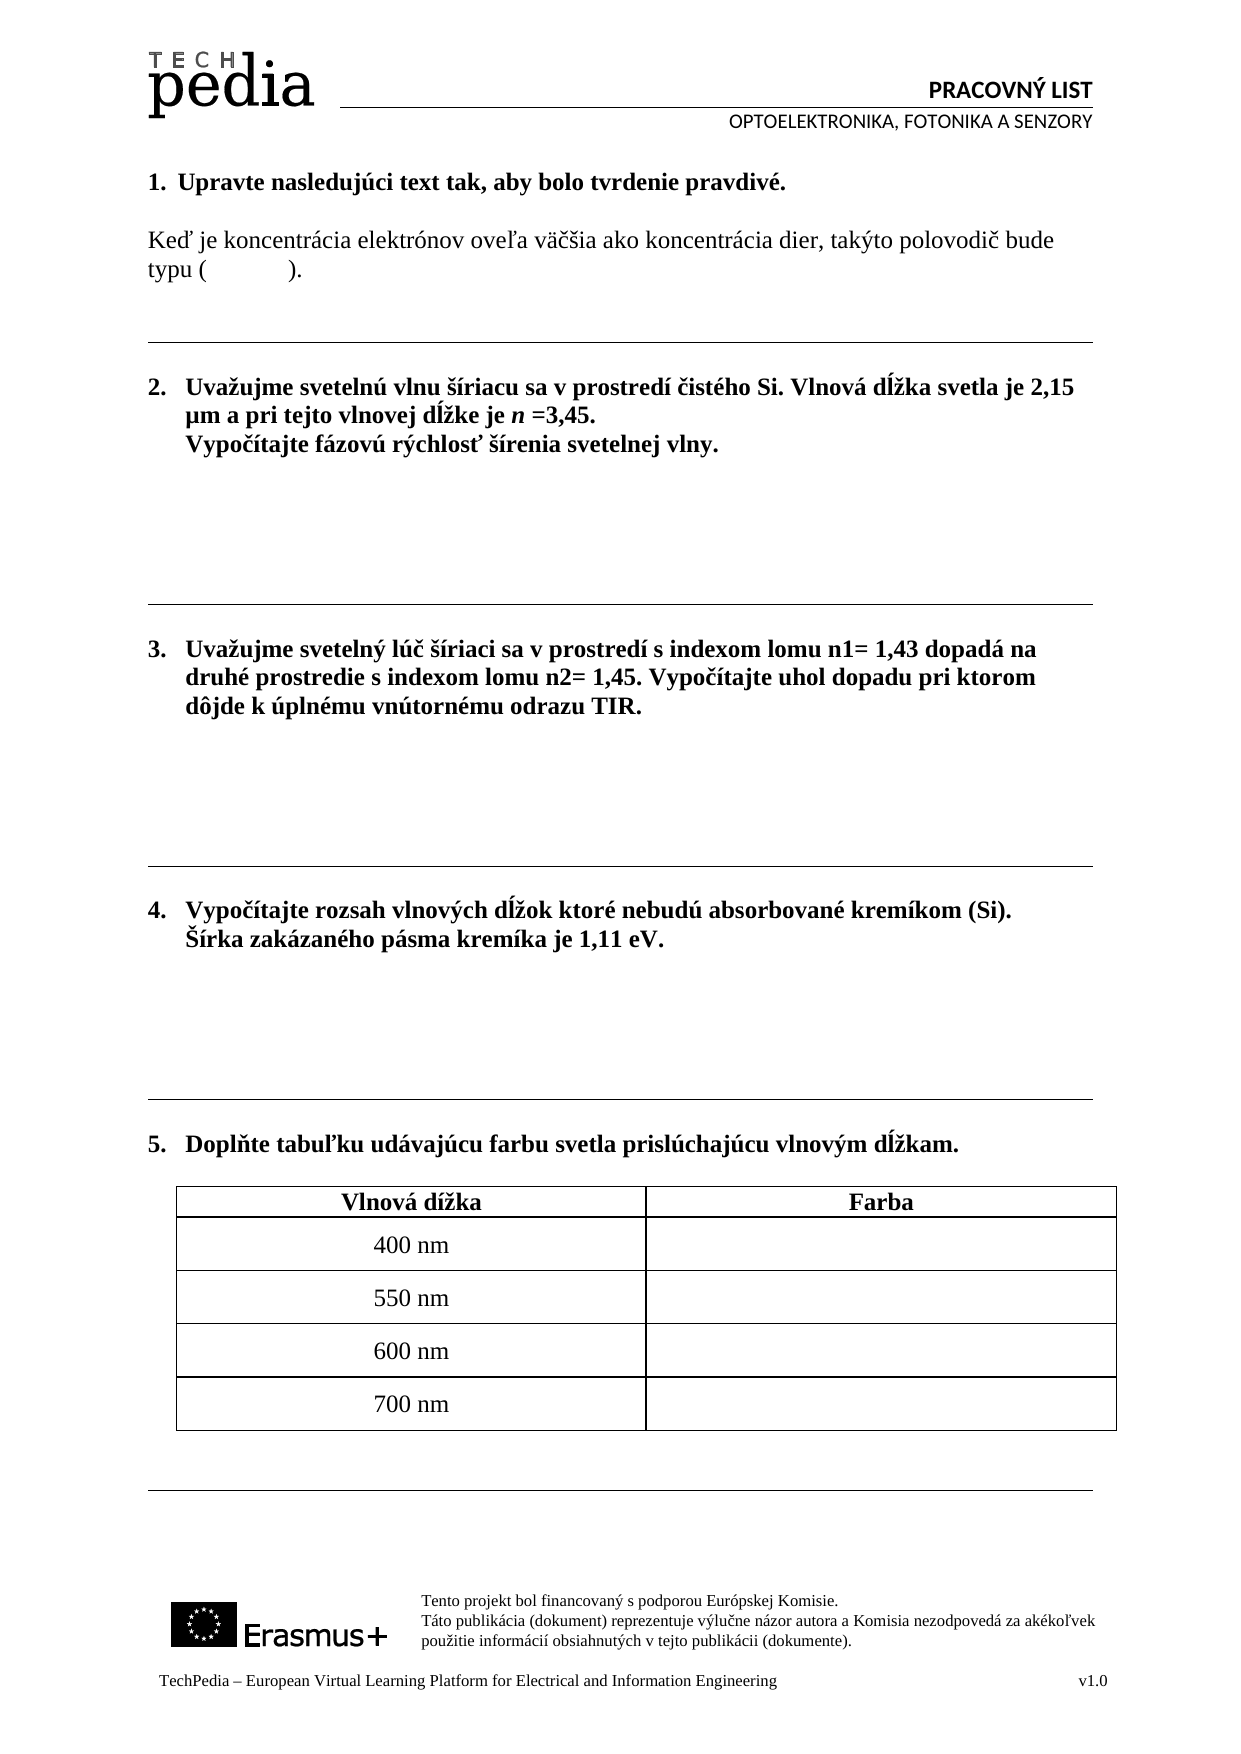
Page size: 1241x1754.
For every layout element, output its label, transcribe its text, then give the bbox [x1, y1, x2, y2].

text Keď je koncentrácia elektrónov oveľa väčšia ako koncentrácia dier, takýto polovodič bude typu ( ). [148, 225, 1093, 282]
list Šírka zakázaného pásma kremíka je 1,11 eV. [185, 924, 1093, 953]
list Vypočítajte fázovú rýchlosť šírenia svetelnej vlny. [185, 429, 1093, 458]
table_cell 550 nm [177, 1271, 645, 1323]
table_cell 600 nm [177, 1324, 645, 1376]
table_cell [647, 1378, 1116, 1429]
table_cell [647, 1218, 1116, 1270]
text Uvažujme svetelnú vlnu šíriacu sa v prostredí čistého Si. Vlnová dĺžka svetla je 2,15 µm a pri tejto vlnovej dĺžke je n =3,45. [148, 372, 1093, 429]
text Uvažujme svetelný lúč šíriaci sa v prostredí s indexom lomu n1= 1,43 dopadá na druhé prostredie s indexom lomu n2= 1,45. Vypočítajte uhol dopadu pri ktorom dôjde k úplnému vnútornému odrazu TIR. [148, 634, 1093, 720]
text Upravte nasledujúci text tak, aby bolo tvrdenie pravdivé. [148, 167, 1093, 196]
table_header Vlnová dížka [177, 1187, 645, 1216]
text Vypočítajte rozsah vlnových dĺžok ktoré nebudú absorbované kremíkom (Si). [148, 896, 1093, 924]
table_cell 700 nm [177, 1378, 645, 1429]
table_cell [647, 1324, 1116, 1376]
table_cell [647, 1271, 1116, 1323]
text Doplňte tabuľku udávajúcu farbu svetla prislúchajúcu vlnovým dĺžkam. [148, 1129, 1093, 1157]
table_cell 400 nm [177, 1218, 645, 1270]
table_header Farba [647, 1187, 1116, 1216]
